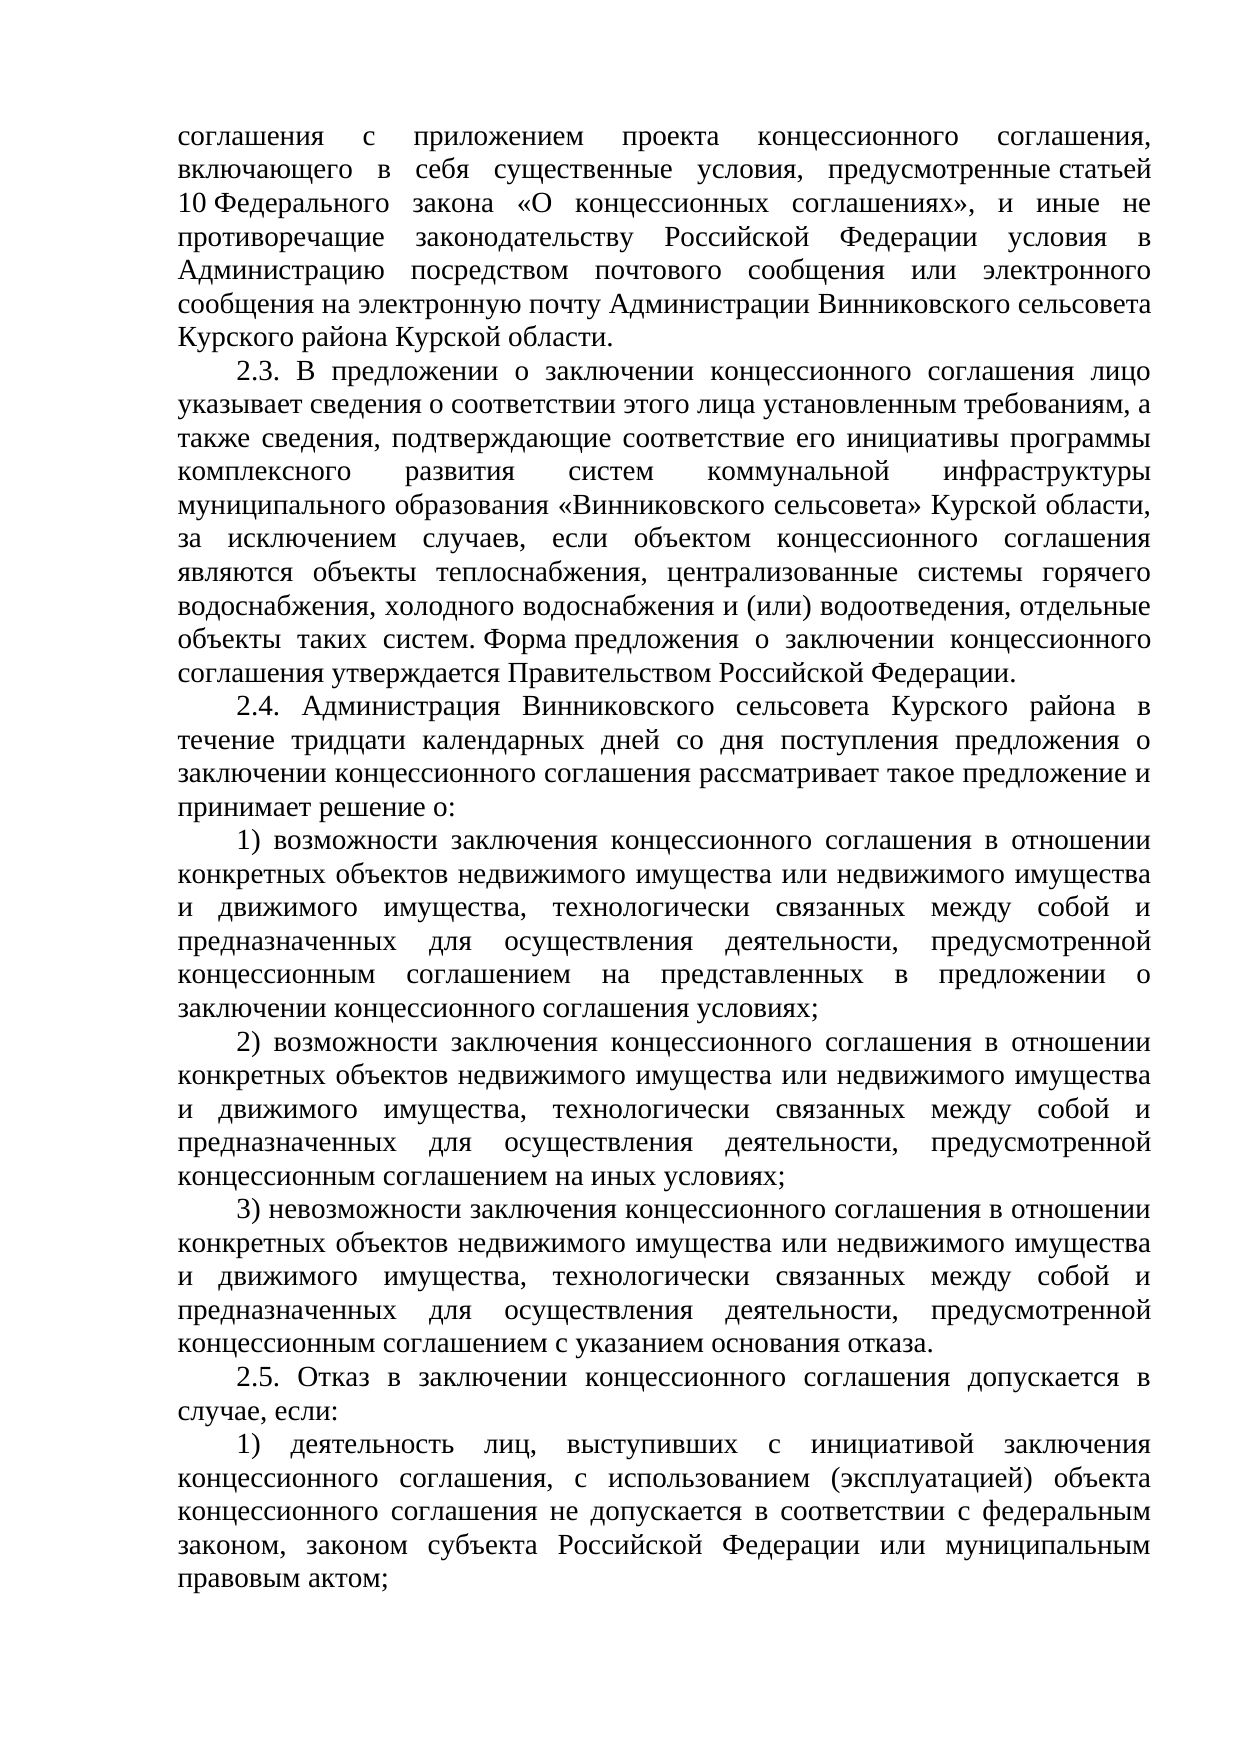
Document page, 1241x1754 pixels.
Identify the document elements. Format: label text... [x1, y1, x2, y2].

text 3) невозможности заключения концессионного соглашения в отношении конкретных объектов недвижимого имущества или недвижимого имущества и движимого имущества, технологически связанных между собой и предназначенных для осуществления деятельности, предусмотренной концессионным соглашением с указанием основания отказа. [177, 1191, 1152, 1359]
text 1) деятельность лиц, выступивших с инициативой заключения концессионного соглашения, с использованием (эксплуатацией) объекта концессионного соглашения не допускается в соответствии с федеральным законом, законом субъекта Российской Федерации или муниципальным правовым актом; [177, 1426, 1152, 1594]
text 2) возможности заключения концессионного соглашения в отношении конкретных объектов недвижимого имущества или недвижимого имущества и движимого имущества, технологически связанных между собой и предназначенных для осуществления деятельности, предусмотренной концессионным соглашением на иных условиях; [177, 1024, 1152, 1191]
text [177, 118, 1152, 353]
text 2.3. В предложении о заключении концессионного соглашения лицо указывает сведения о соответствии этого лица установленным требованиям, а также сведения, подтверждающие соответствие его инициативы программы комплексного развития систем коммунальной инфраструктуры муниципального образования «Винниковского сельсовета» Курской области, за исключением случаев, если объектом концессионного соглашения являются объекты теплоснабжения, централизованные системы горячего водоснабжения, холодного водоснабжения и (или) водоотведения, отдельные объекты таких систем. Форма предложения о заключении концессионного соглашения утверждается Правительством Российской Федерации. [177, 353, 1152, 688]
text 1) возможности заключения концессионного соглашения в отношении конкретных объектов недвижимого имущества или недвижимого имущества и движимого имущества, технологически связанных между собой и предназначенных для осуществления деятельности, предусмотренной концессионным соглашением на представленных в предложении о заключении концессионного соглашения условиях; [177, 822, 1152, 1024]
text 2.5. Отказ в заключении концессионного соглашения допускается в случае, если: [177, 1359, 1152, 1426]
text 2.4. Администрация Винниковского сельсовета Курского района в течение тридцати календарных дней со дня поступления предложения о заключении концессионного соглашения рассматривает такое предложение и принимает решение о: [177, 688, 1152, 822]
